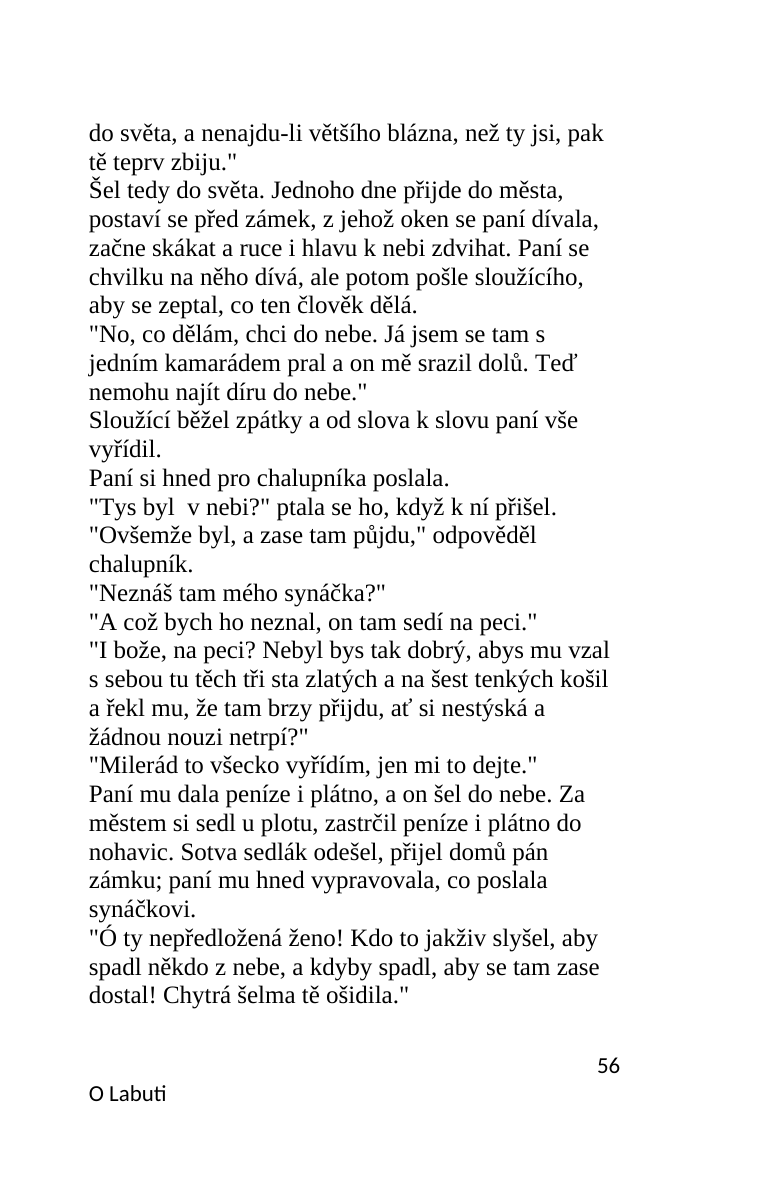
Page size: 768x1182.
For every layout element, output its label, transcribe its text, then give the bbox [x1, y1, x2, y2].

text Paní mu dala peníze i plátno, a on šel do nebe. Za městem si sedl u plotu, zastrčil peníze i plátno do nohavic. Sotva sedlák odešel, přijel domů pán zámku; paní mu hned vypravovala, co poslala synáčkovi. [89, 779, 620, 923]
text "Neznáš tam mého synáčka?" [89, 578, 620, 607]
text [89, 118, 620, 176]
text Šel tedy do světa. Jednoho dne přijde do města, postaví se před zámek, z jehož oken se paní dívala, začne skákat a ruce i hlavu k nebi zdvihat. Paní se chvilku na něho dívá, ale potom pošle sloužícího, aby se zeptal, co ten člověk dělá. [89, 176, 620, 319]
text Sloužící běžel zpátky a od slova k slovu paní vše vyřídil. [89, 406, 620, 463]
text "Ovšemže byl, a zase tam půjdu," odpověděl chalupník. [89, 521, 620, 578]
text "Milerád to všecko vyřídím, jen mi to dejte." [89, 751, 620, 779]
text "No, co dělám, chci do nebe. Já jsem se tam s jedním kamarádem pral a on mě srazil dolů. Teď nemohu najít díru do nebe." [89, 319, 620, 406]
text Paní si hned pro chalupníka poslala. [89, 463, 620, 492]
text "I bože, na peci? Nebyl bys tak dobrý, abys mu vzal s sebou tu těch tři sta zlatých a na šest tenkých košil a řekl mu, že tam brzy přijdu, ať si nestýská a žádnou nouzi netrpí?" [89, 636, 620, 751]
text "Ó ty nepředložená ženo! Kdo to jakživ slyšel, aby spadl někdo z nebe, a kdyby spadl, aby se tam zase dostal! Chytrá šelma tě ošidila." [89, 923, 620, 1009]
text "A což bych ho neznal, on tam sedí na peci." [89, 607, 620, 636]
text "Tys byl v nebi?" ptala se ho, když k ní přišel. [89, 492, 620, 521]
